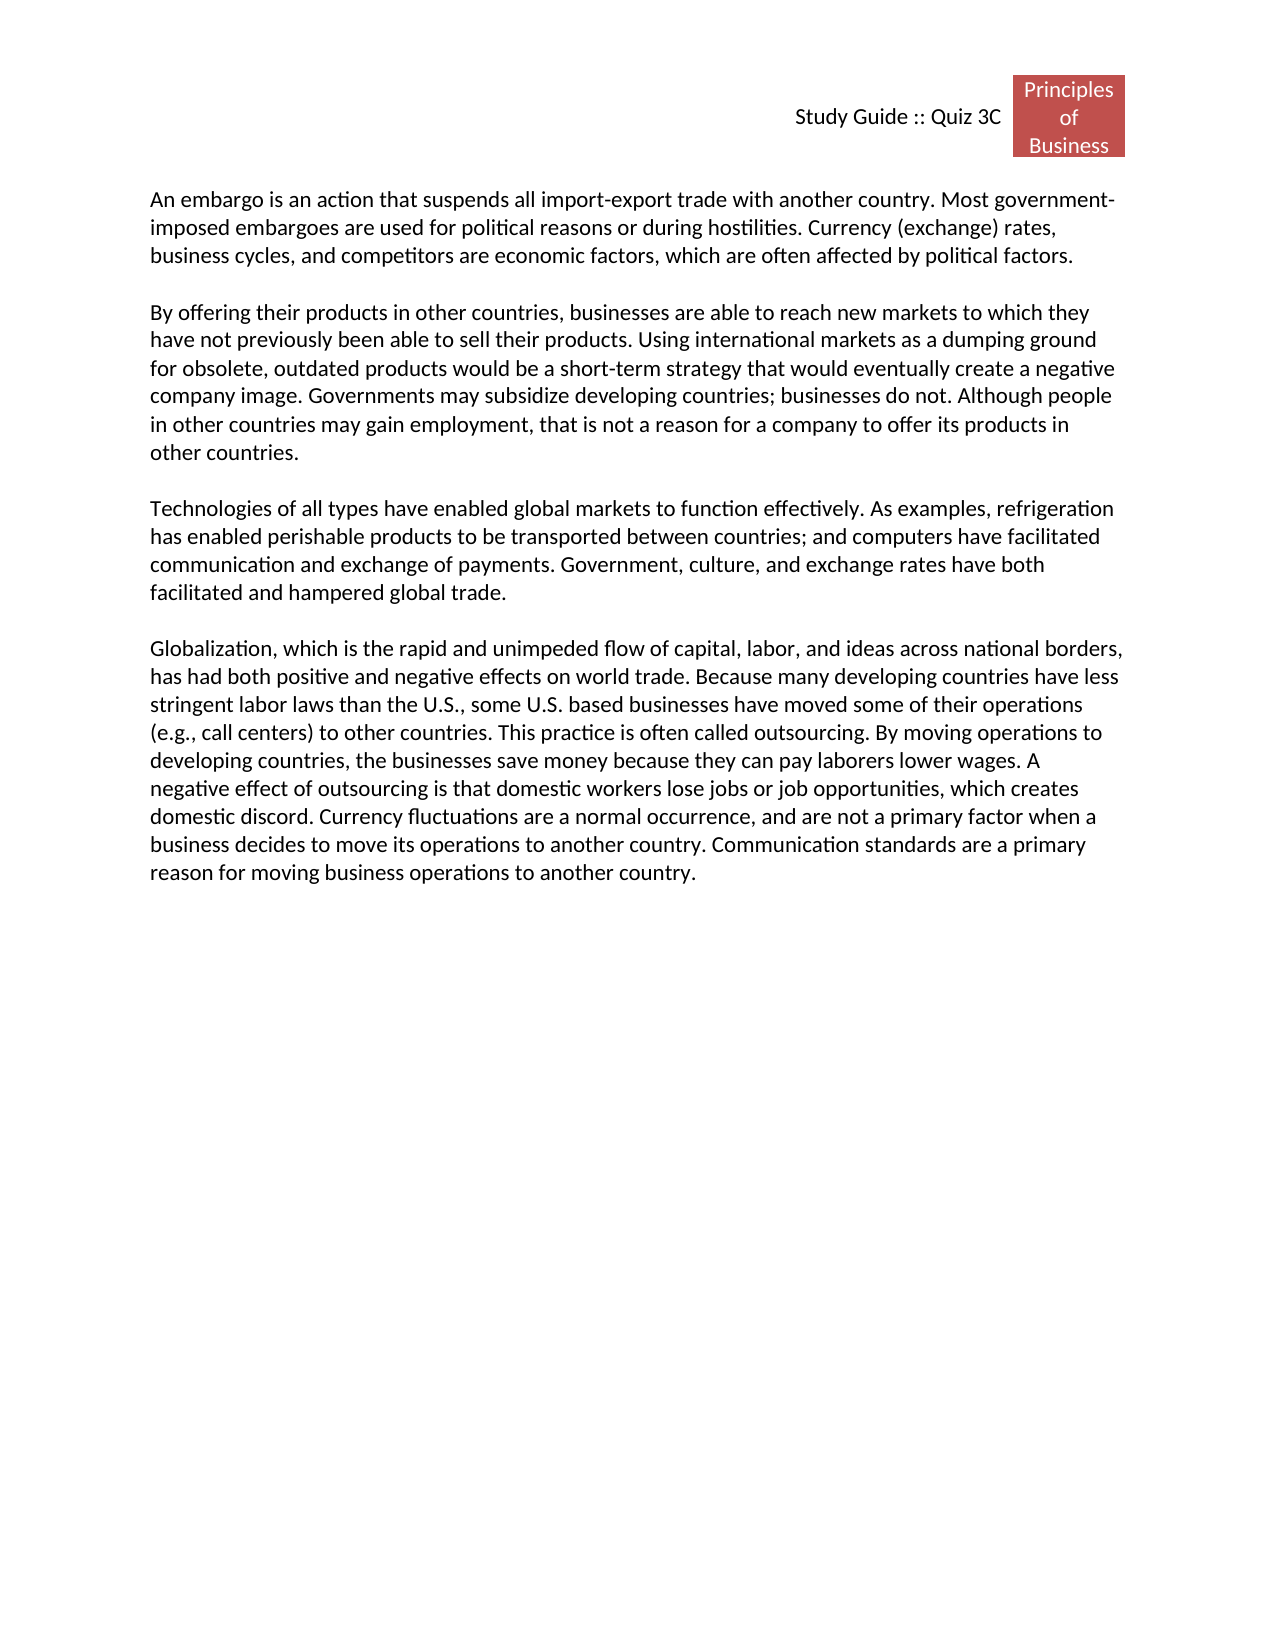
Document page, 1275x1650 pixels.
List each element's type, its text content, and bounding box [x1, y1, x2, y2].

text Technologies of all types have enabled global markets to function effectively. As examples, refrigeration has enabled perishable products to be transported between countries; and computers have facilitated communication and exchange of payments. Government, culture, and exchange rates have both facilitated and hampered global trade. [150, 494, 1125, 606]
text Globalization, which is the rapid and unimpeded flow of capital, labor, and ideas across national borders, has had both positive and negative effects on world trade. Because many developing countries have less stringent labor laws than the , some based businesses have moved some of their operations (e.g., call centers) to other countries. This practice is often called outsourcing. By moving operations to developing countries, the businesses save money because they can pay laborers lower wages. A negative effect of outsourcing is that domestic workers lose jobs or job opportunities, which creates domestic discord. Currency fluctuations are a normal occurrence, and are not a primary factor when a business decides to move its operations to another country. Communication standards are a primary reason for moving business operations to another country. [150, 634, 1125, 886]
text By offering their products in other countries, businesses are able to reach new markets to which they have not previously been able to sell their products. Using international markets as a dumping ground for obsolete, outdated products would be a short-term strategy that would eventually create a negative company image. Governments may subsidize developing countries; businesses do not. Although people in other countries may gain employment, that is not a reason for a company to offer its products in other countries. [150, 298, 1125, 466]
text An embargo is an action that suspends all import-export trade with another country. Most government-imposed embargoes are used for political reasons or during hostilities. Currency (exchange) rates, business cycles, and competitors are economic factors, which are often affected by political factors. [150, 186, 1125, 269]
